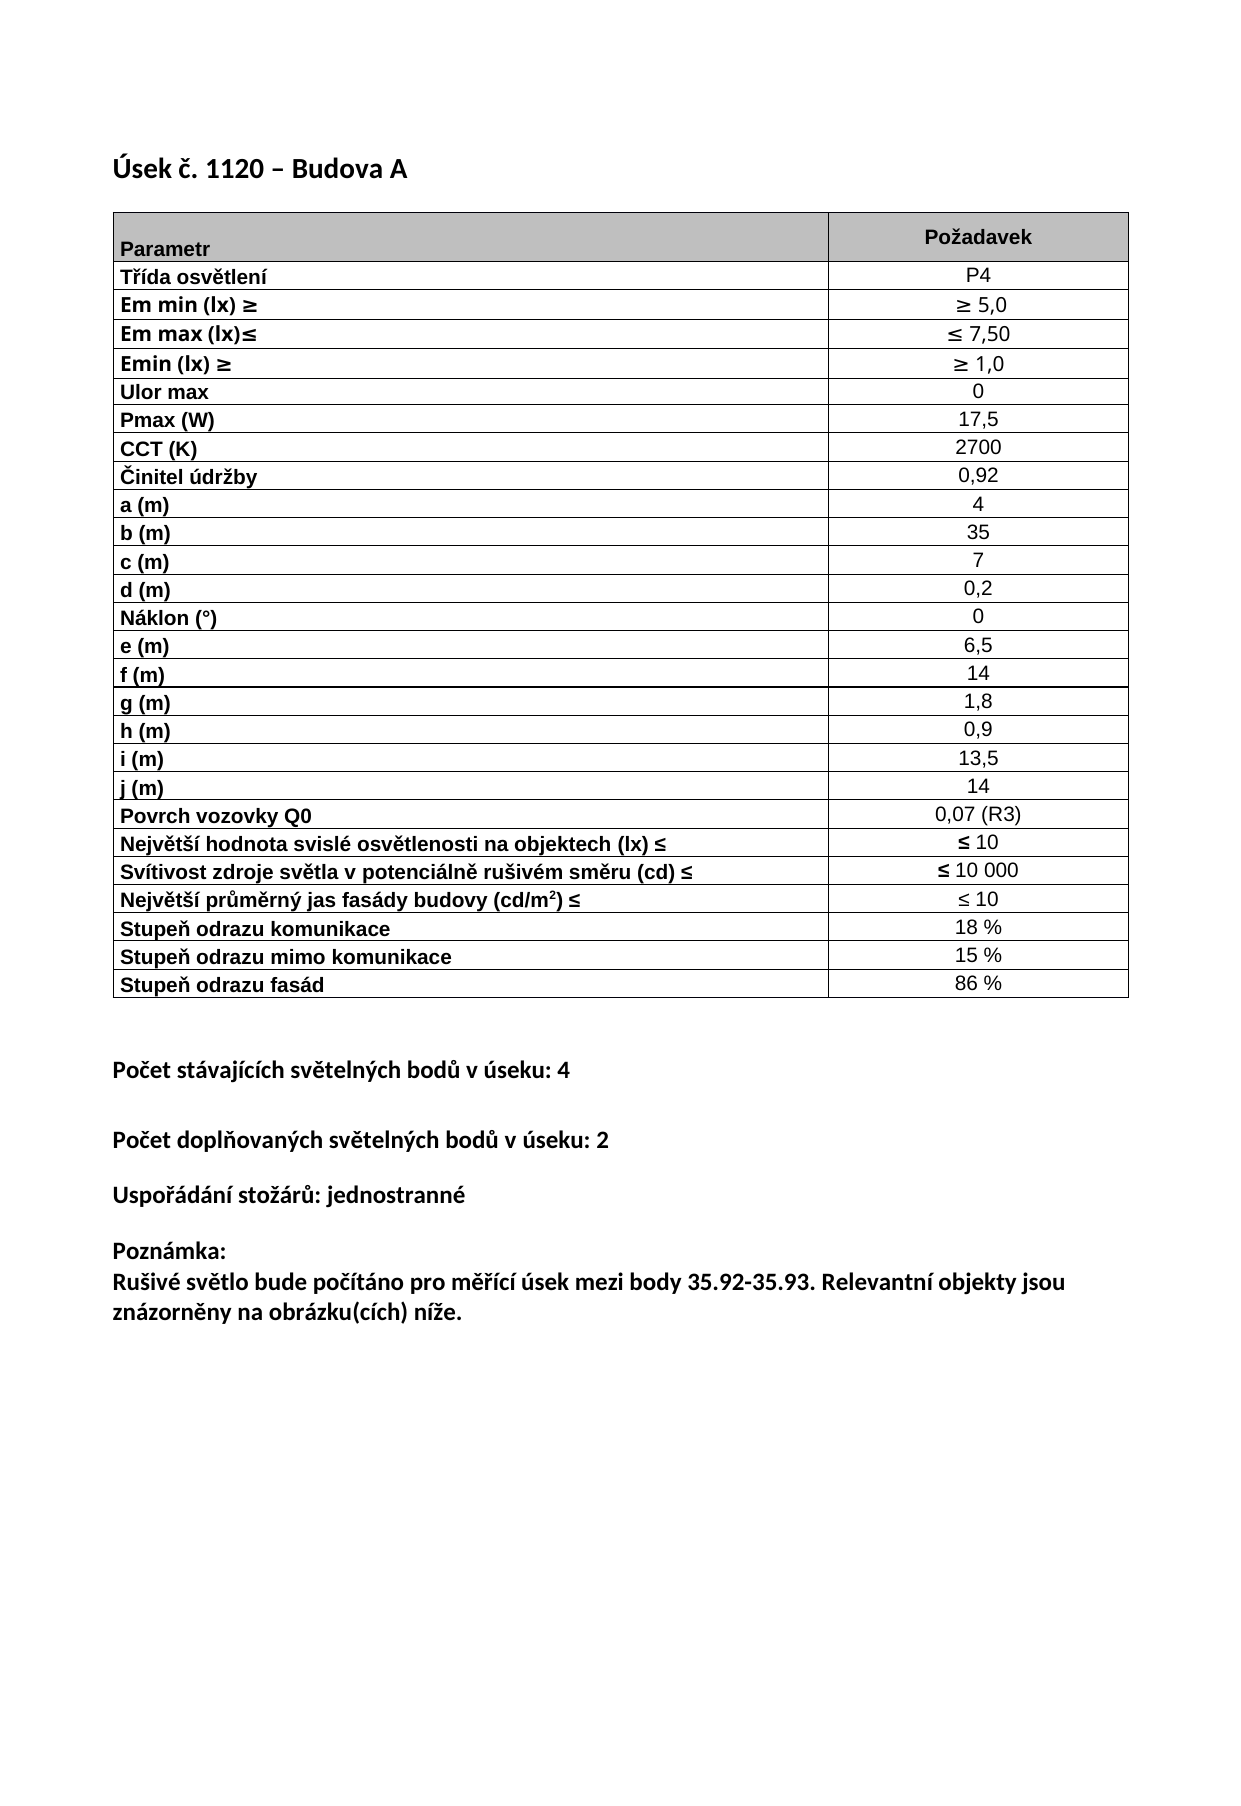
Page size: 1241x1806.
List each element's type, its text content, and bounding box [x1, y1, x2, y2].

table_cell Ulor max [114, 379, 828, 404]
table_cell c (m) [114, 546, 828, 573]
table_cell Náklon (°) [114, 603, 828, 630]
table_cell Stupeň odrazu mimo komunikace [114, 941, 828, 969]
table_cell 0,9 [829, 716, 1128, 743]
table_cell ≤ 10 [829, 829, 1128, 856]
table_cell d (m) [114, 575, 828, 602]
table_cell 7 [829, 546, 1128, 573]
table_cell 17,5 [829, 405, 1128, 432]
table_cell 86 % [829, 970, 1128, 997]
table_cell ≤ 10 [829, 885, 1128, 912]
table_cell Emin (lx) ≥ [114, 349, 828, 377]
table_cell ≥ 1,0 [829, 349, 1128, 377]
table_cell Em max (lx)≤ [114, 320, 828, 348]
table_cell ≥ 5,0 [829, 290, 1128, 318]
table_cell Svítivost zdroje světla v potenciálně rušivém směru (cd) ≤ [114, 857, 828, 884]
table_cell Em min (lx) ≥ [114, 290, 828, 318]
table_header Požadavek [829, 213, 1128, 261]
table_cell 14 [829, 772, 1128, 799]
table_cell 0,92 [829, 462, 1128, 489]
table_cell Činitel údržby [114, 462, 828, 489]
text Počet stávajících světelných bodů v úseku: 4 Počet doplňovaných světelných bodů v úseku: 2 [112, 1054, 1128, 1154]
table_cell Největší hodnota svislé osvětlenosti na objektech (lx) ≤ [114, 829, 828, 856]
table_cell 15 % [829, 941, 1128, 969]
text Rušivé světlo bude počítáno pro měřící úsek mezi body 35.92-35.93. Relevantní objekty jsou znázorněny na obrázku(cích) níže. [112, 1266, 1128, 1327]
table_cell 13,5 [829, 744, 1128, 771]
table_cell CCT (K) [114, 433, 828, 461]
table_cell b (m) [114, 518, 828, 545]
table_cell a (m) [114, 490, 828, 517]
table_cell 0 [829, 379, 1128, 404]
table_cell ≤ 7,50 [829, 320, 1128, 348]
table_cell 4 [829, 490, 1128, 517]
table_cell 6,5 [829, 631, 1128, 658]
table_cell h (m) [114, 716, 828, 743]
table_cell 1,8 [829, 688, 1128, 714]
table_cell 2700 [829, 433, 1128, 461]
table_cell 0 [829, 603, 1128, 630]
table_cell ≤ 10 000 [829, 857, 1128, 884]
table_cell i (m) [114, 744, 828, 771]
table_cell Stupeň odrazu komunikace [114, 913, 828, 940]
table_cell g (m) [114, 688, 828, 714]
table_cell Třída osvětlení [114, 262, 828, 289]
text Poznámka: [112, 1235, 1128, 1266]
table_header Parametr [114, 213, 828, 261]
table_cell Pmax (W) [114, 405, 828, 432]
table_cell Největší průměrný jas fasády budovy (cd/m2) ≤ [114, 885, 828, 912]
table_cell 0,07 (R3) [829, 800, 1128, 827]
table_cell e (m) [114, 631, 828, 658]
table_cell f (m) [114, 659, 828, 686]
table_cell j (m) [114, 772, 828, 799]
table_cell 0,2 [829, 575, 1128, 602]
table_cell Povrch vozovky Q0 [114, 800, 828, 827]
table_cell 35 [829, 518, 1128, 545]
table_cell P4 [829, 262, 1128, 289]
table_cell 14 [829, 659, 1128, 686]
text Uspořádání stožárů: jednostranné [112, 1179, 1128, 1210]
table_cell Stupeň odrazu fasád [114, 970, 828, 997]
text Úsek č. 1120 – Budova A [112, 150, 1128, 186]
table_cell 18 % [829, 913, 1128, 940]
